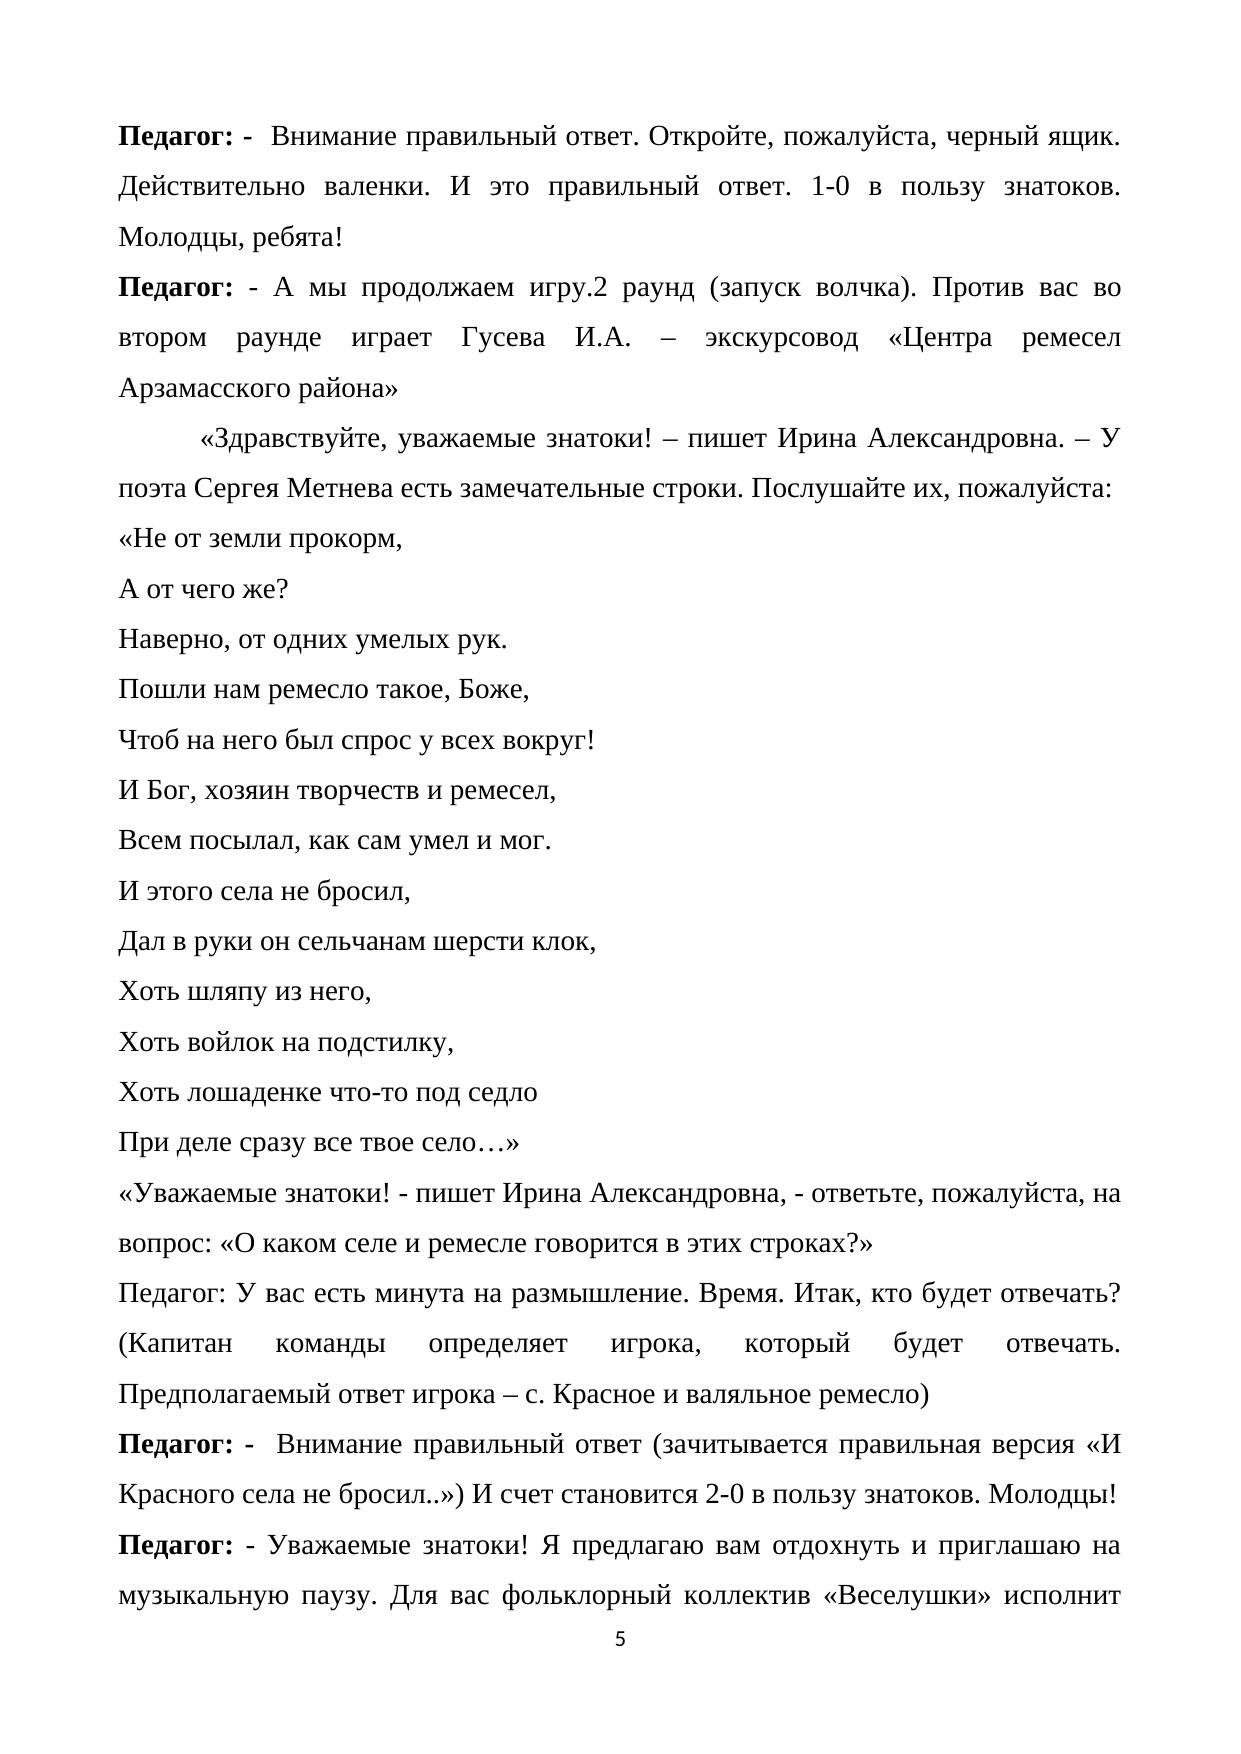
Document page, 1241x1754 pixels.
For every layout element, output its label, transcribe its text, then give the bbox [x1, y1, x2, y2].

text «Уважаемые знатоки! - пишет Ирина Александровна, - ответьте, пожалуйста, на вопрос: «О каком селе и ремесле говорится в этих строках?» [118, 1175, 1122, 1258]
text Пошли нам ремесло такое, Боже, [118, 672, 1122, 705]
text Наверно, от одних умелых рук. [118, 621, 1122, 655]
text Педагог: - Внимание правильный ответ (зачитывается правильная версия «И Красного села не бросил..») И счет становится 2-0 в пользу знатоков. Молодцы! [118, 1426, 1122, 1510]
text Дал в руки он сельчанам шерсти клок, [118, 923, 1122, 957]
text А от чего же? [118, 571, 1122, 604]
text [118, 1527, 1122, 1611]
text Педагог: - Внимание правильный ответ. Откройте, пожалуйста, черный ящик. Действительно валенки. И это правильный ответ. 1-0 в пользу знатоков. Молодцы, ребята! [118, 118, 1122, 252]
text «Не от земли прокорм, [118, 521, 1122, 554]
text Хоть шляпу из него, [118, 973, 1122, 1007]
text Всем посылал, как сам умел и мог. [118, 822, 1122, 856]
text Чтоб на него был спрос у всех вокруг! [118, 722, 1122, 755]
text И Бог, хозяин творчеств и ремесел, [118, 772, 1122, 806]
text Хоть войлок на подстилку, [118, 1024, 1122, 1057]
text И этого села не бросил, [118, 873, 1122, 906]
text Хоть лошаденке что-то под седло [118, 1074, 1122, 1108]
text При деле сразу все твое село…» [118, 1124, 1122, 1158]
text «Здравствуйте, уважаемые знатоки! – пишет Ирина Александровна. – У поэта Сергея Метнева есть замечательные строки. Послушайте их, пожалуйста: [118, 420, 1122, 504]
text Педагог: У вас есть минута на размышление. Время. Итак, кто будет отвечать? (Капитан команды определяет игрока, который будет отвечать. Предполагаемый ответ игрока – с. Красное и валяльное ремесло) [118, 1275, 1122, 1409]
text Педагог: - А мы продолжаем игру.2 раунд (запуск волчка). Против вас во втором раунде играет Гусева И.А. – экскурсовод «Центра ремесел Арзамасского района» [118, 269, 1122, 403]
